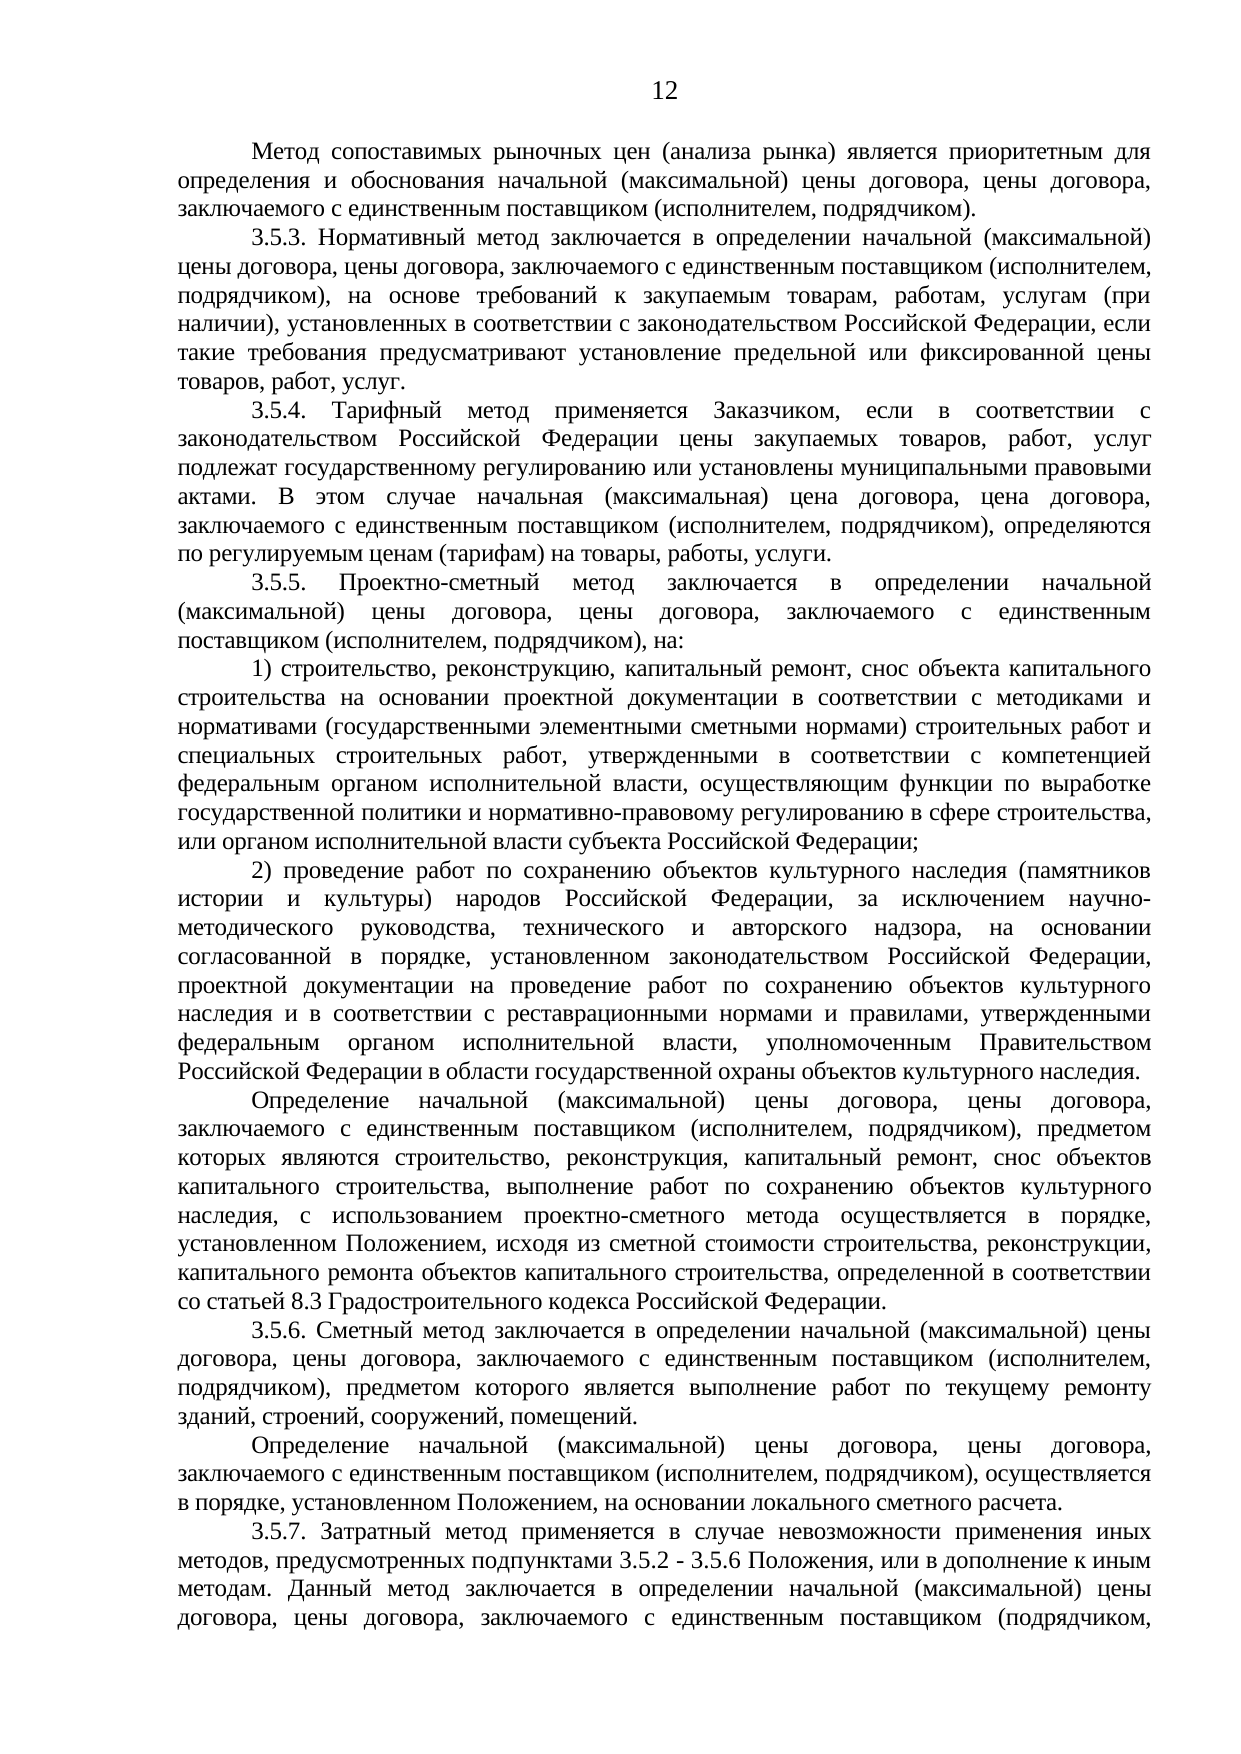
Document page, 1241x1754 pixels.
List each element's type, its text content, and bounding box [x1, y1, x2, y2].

text 1) строительство, реконструкцию, капитальный ремонт, снос объекта капитального строительства на основании проектной документации в соответствии с методиками и нормативами (государственными элементными сметными нормами) строительных работ и специальных строительных работ, утвержденными в соответствии с компетенцией федеральным органом исполнительной власти, осуществляющим функции по выработке государственной политики и нормативно-правовому регулированию в сфере строительства, или органом исполнительной власти субъекта Российской Федерации; [177, 653, 1152, 855]
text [177, 1516, 1152, 1631]
text 3.5.5. Проектно-сметный метод заключается в определении начальной (максимальной) цены договора, цены договора, заключаемого с единственным поставщиком (исполнителем, подрядчиком), на: [177, 567, 1152, 653]
text Определение начальной (максимальной) цены договора, цены договора, заключаемого с единственным поставщиком (исполнителем, подрядчиком), осуществляется в порядке, установленном Положением, на основании локального сметного расчета. [177, 1430, 1152, 1516]
text Определение начальной (максимальной) цены договора, цены договора, заключаемого с единственным поставщиком (исполнителем, подрядчиком), предметом которых являются строительство, реконструкция, капитальный ремонт, снос объектов капитального строительства, выполнение работ по сохранению объектов культурного наследия, с использованием проектно-сметного метода осуществляется в порядке, установленном Положением, исходя из сметной стоимости строительства, реконструкции, капитального ремонта объектов капитального строительства, определенной в соответствии со статьей 8.3 Градостроительного кодекса Российской Федерации. [177, 1085, 1152, 1315]
text Метод сопоставимых рыночных цен (анализа рынка) является приоритетным для определения и обоснования начальной (максимальной) цены договора, цены договора, заключаемого с единственным поставщиком (исполнителем, подрядчиком). [177, 136, 1152, 222]
text 3.5.4. Тарифный метод применяется Заказчиком, если в соответствии с законодательством Российской Федерации цены закупаемых товаров, работ, услуг подлежат государственному регулированию или установлены муниципальными правовыми актами. В этом случае начальная (максимальная) цена договора, цена договора, заключаемого с единственным поставщиком (исполнителем, подрядчиком), определяются по регулируемым ценам (тарифам) на товары, работы, услуги. [177, 395, 1152, 567]
text 3.5.6. Сметный метод заключается в определении начальной (максимальной) цены договора, цены договора, заключаемого с единственным поставщиком (исполнителем, подрядчиком), предметом которого является выполнение работ по текущему ремонту зданий, строений, сооружений, помещений. [177, 1315, 1152, 1430]
text 2) проведение работ по сохранению объектов культурного наследия (памятников истории и культуры) народов Российской Федерации, за исключением научно-методического руководства, технического и авторского надзора, на основании согласованной в порядке, установленном законодательством Российской Федерации, проектной документации на проведение работ по сохранению объектов культурного наследия и в соответствии с реставрационными нормами и правилами, утвержденными федеральным органом исполнительной власти, уполномоченным Правительством Российской Федерации в области государственной охраны объектов культурного наследия. [177, 855, 1152, 1085]
text 3.5.3. Нормативный метод заключается в определении начальной (максимальной) цены договора, цены договора, заключаемого с единственным поставщиком (исполнителем, подрядчиком), на основе требований к закупаемым товарам, работам, услугам (при наличии), установленных в соответствии с законодательством Российской Федерации, если такие требования предусматривают установление предельной или фиксированной цены товаров, работ, услуг. [177, 222, 1152, 395]
